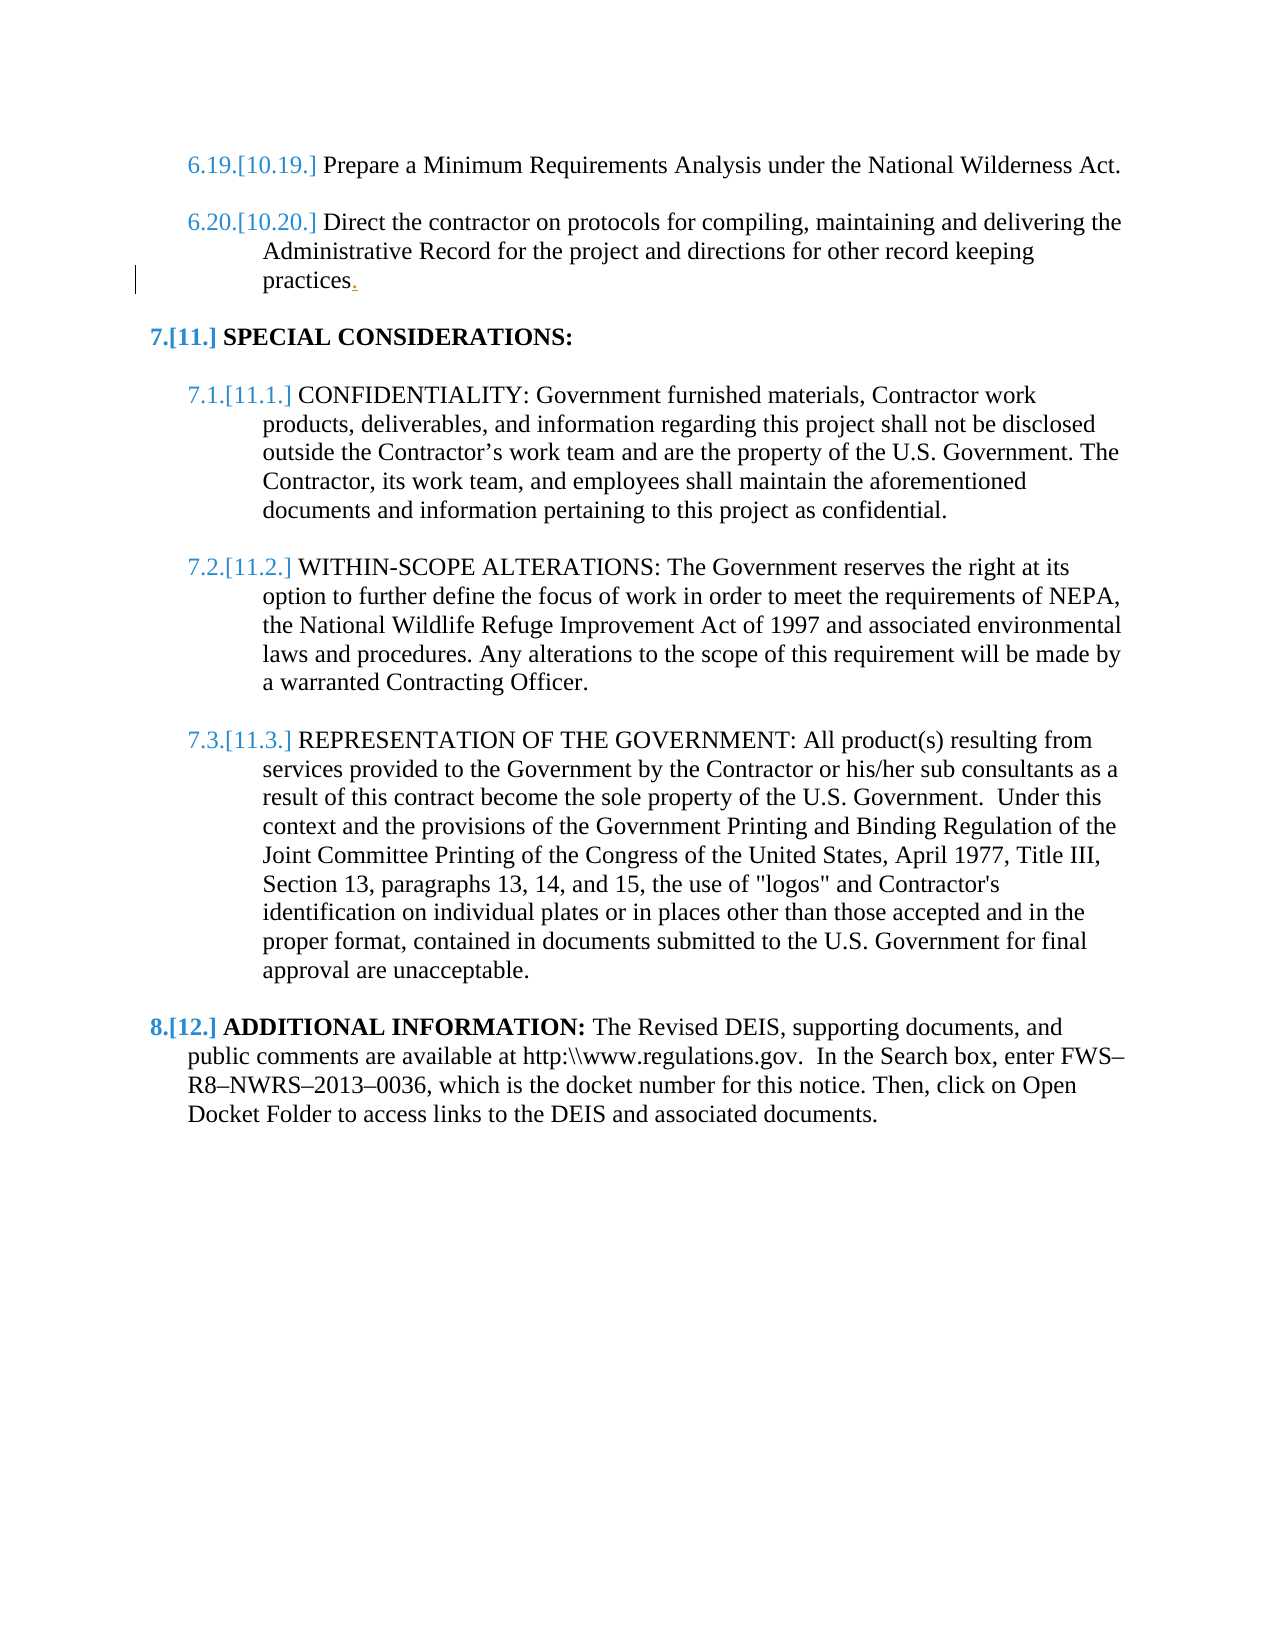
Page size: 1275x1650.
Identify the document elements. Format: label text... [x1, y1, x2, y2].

list ADDITIONAL INFORMATION: The Revised DEIS, supporting documents, and public comments are available at http:\\www.regulations.gov. In the Search box, enter FWS–R8–NWRS–2013–0036, which is the docket number for this notice. Then, click on Open Docket Folder to access links to the DEIS and associated documents. [150, 1012, 1125, 1127]
list REPRESENTATION OF THE GOVERNMENT: All product(s) resulting from services provided to the Government by the Contractor or his/her sub consultants as a result of this contract become the sole property of the U.S. Government. Under this context and the provisions of the Government Printing and Binding Regulation of the Joint Committee Printing of the Congress of the United States, April 1977, Title III, Section 13, paragraphs 13, 14, and 15, the use of "logos" and Contractor's identification on individual plates or in places other than those accepted and in the proper format, contained in documents submitted to the U.S. Government for final approval are unacceptable. [187, 725, 1125, 984]
list WITHIN-SCOPE ALTERATIONS: The Government reserves the right at its option to further define the focus of work in order to meet the requirements of NEPA, the National Wildlife Refuge Improvement Act of 1997 and associated environmental laws and procedures. Any alterations to the scope of this requirement will be made by a warranted Contracting Officer. [187, 552, 1125, 696]
list CONFIDENTIALITY: Government furnished materials, Contractor work products, deliverables, and information regarding this project shall not be disclosed outside the Contractor’s work team and are the property of the U.S. Government. The Contractor, its work team, and employees shall maintain the aforementioned documents and information pertaining to this project as confidential. [187, 380, 1125, 524]
list Prepare a Minimum Requirements Analysis under the National Wilderness Act. [187, 150, 1125, 179]
list SPECIAL CONSIDERATIONS: [150, 322, 1125, 351]
list Direct the contractor on protocols for compiling, maintaining and delivering the Administrative Record for the project and directions for other record keeping practices [187, 207, 1125, 294]
